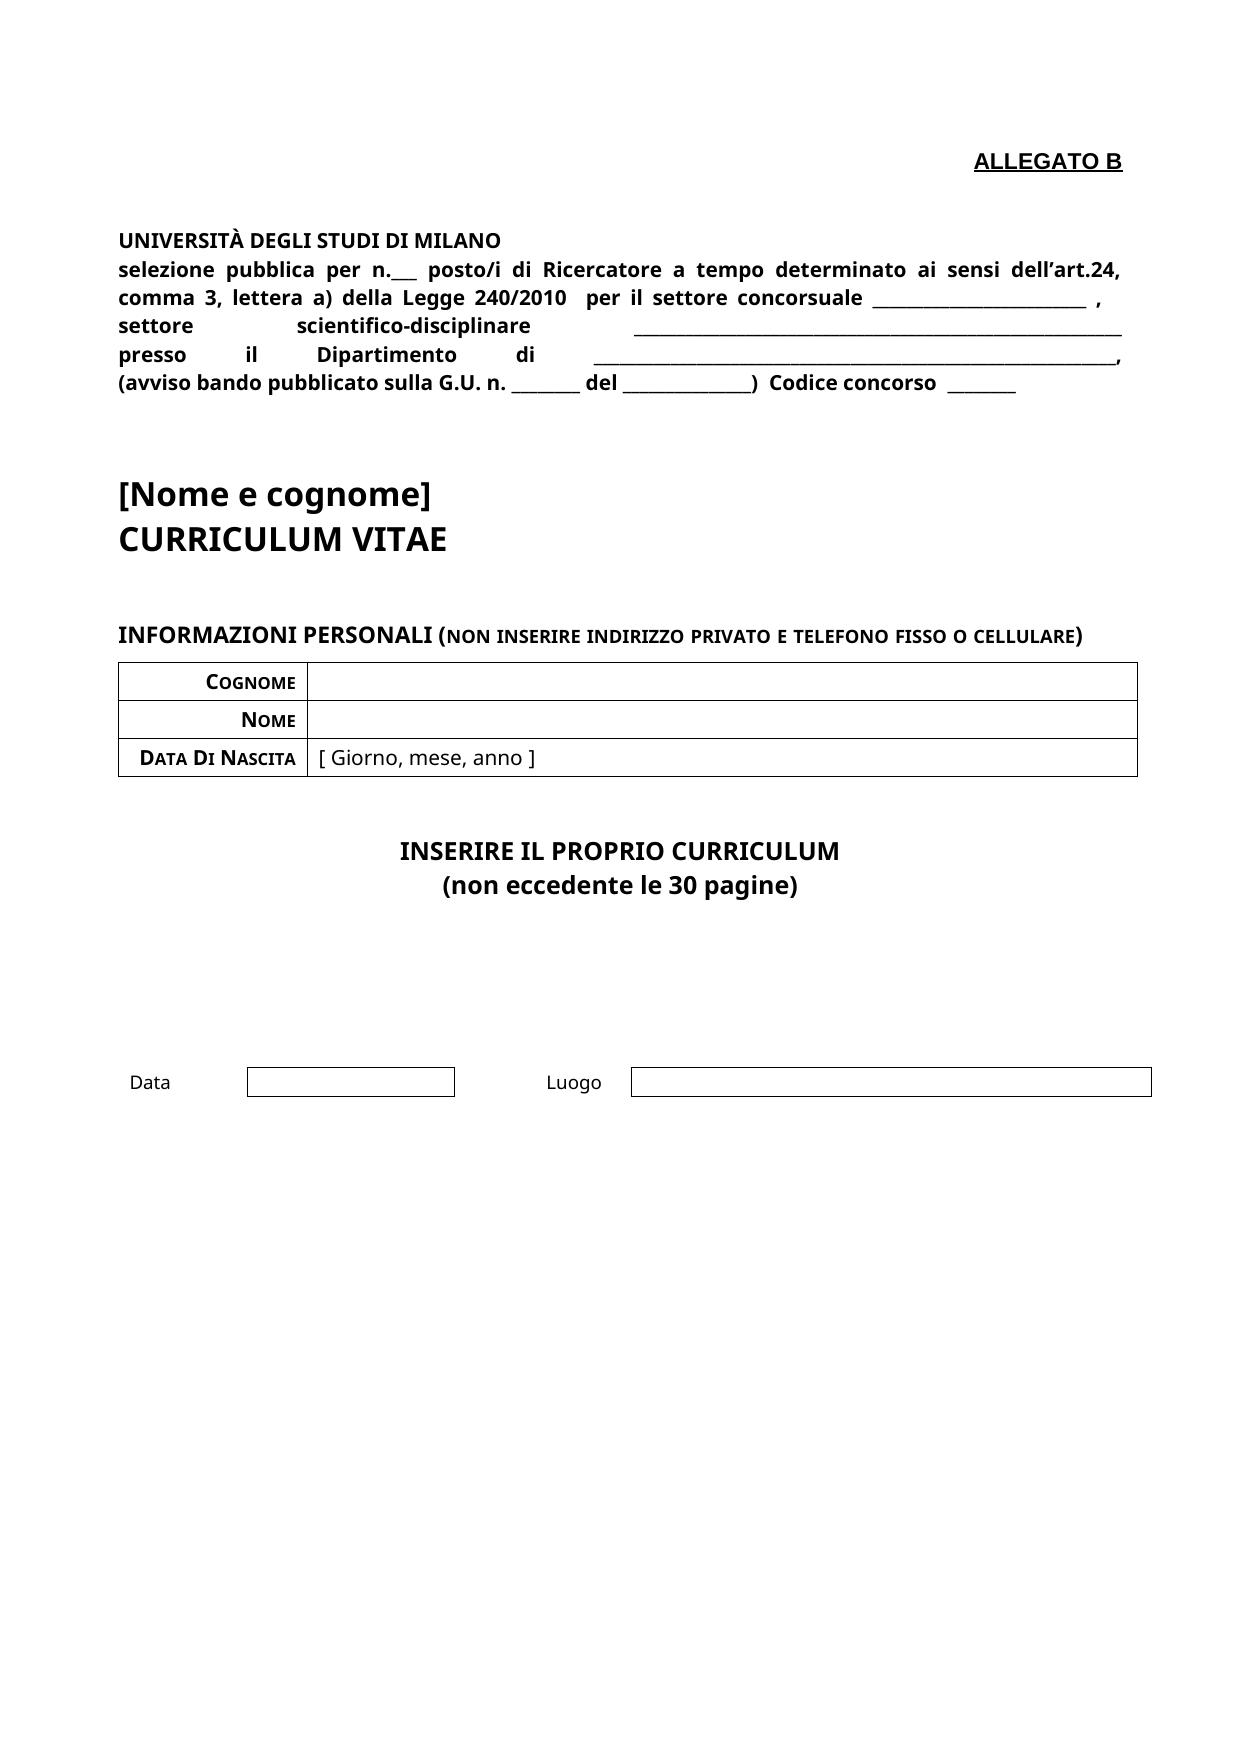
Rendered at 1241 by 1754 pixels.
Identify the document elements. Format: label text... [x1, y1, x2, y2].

table_header Luogo [455, 1067, 631, 1096]
text INFORMAZIONI PERSONALI (non inserire indirizzo privato e telefono fisso o cellulare) [118, 618, 1122, 650]
table_header Data [118, 1067, 247, 1096]
table_header [308, 663, 1137, 700]
text CURRICULUM VITAE [118, 516, 1122, 562]
text UNIVERSITÀ DEGLI STUDI DI MILANO [118, 226, 1122, 255]
text selezione pubblica per n.___ posto/i di Ricercatore a tempo determinato ai sensi dell’art.24, comma 3, lettera a) della Legge 240/2010 per il settore concorsuale _________________________ , settore scientifico-disciplinare _________________________________________________________ presso il Dipartimento di _____________________________________________________________, (avviso bando pubblicato sulla G.U. n. ________ del _______________) Codice concorso ________ [118, 255, 1122, 397]
text [Nome e cognome] [118, 471, 1122, 516]
table_header [248, 1068, 454, 1096]
table_cell Nome [119, 701, 307, 738]
table_header [632, 1068, 1151, 1096]
table_header Cognome [119, 663, 307, 700]
table_cell [ Giorno, mese, anno ] [308, 739, 1137, 776]
text INSERIRE IL PROPRIO CURRICULUM (non eccedente le 30 pagine) [118, 834, 1122, 902]
table_cell [308, 701, 1137, 738]
text ALLEGATO B [591, 148, 1122, 174]
table_cell Data Di Nascita [119, 739, 307, 776]
